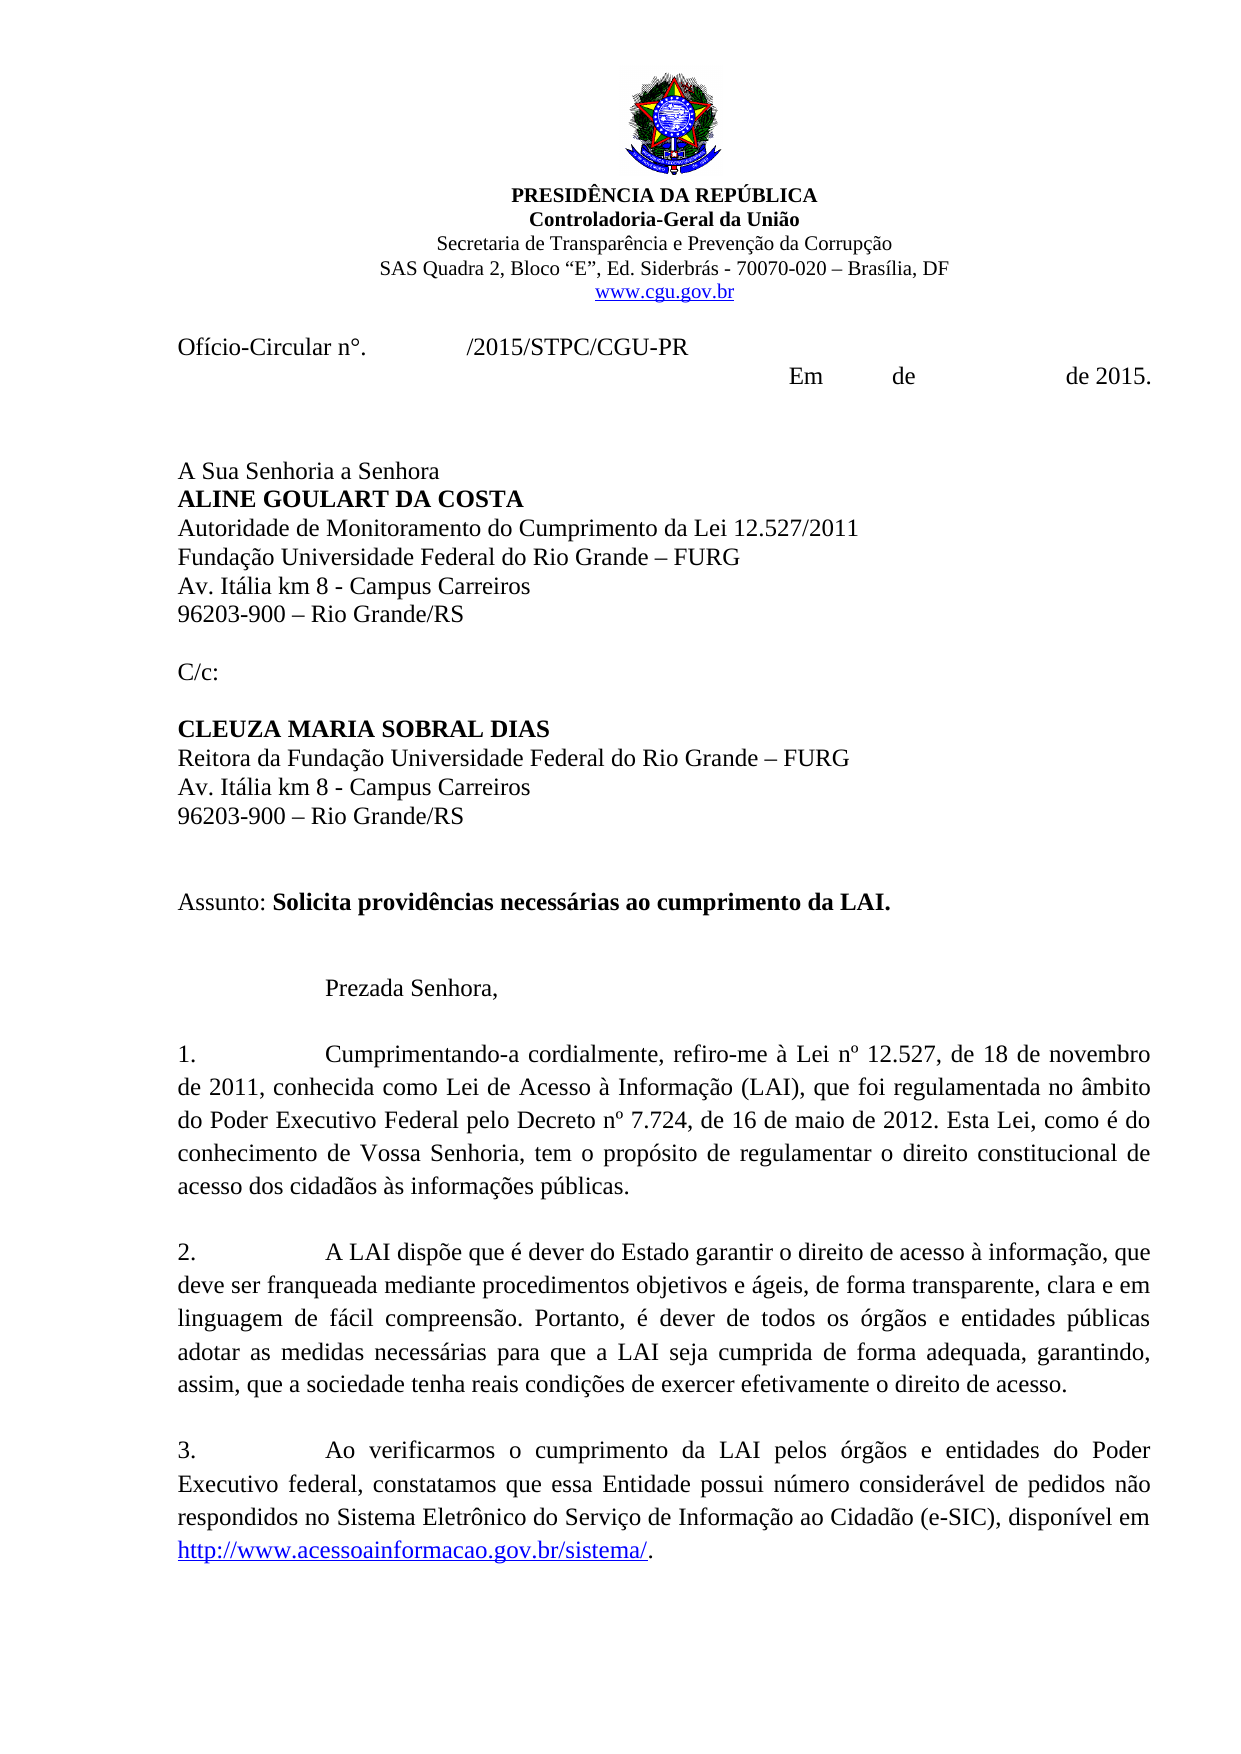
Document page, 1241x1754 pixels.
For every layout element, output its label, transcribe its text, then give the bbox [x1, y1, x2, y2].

text 96203-900 – Rio Grande/RS [177, 599, 1152, 628]
text 3. Ao verificarmos o cumprimento da LAI pelos órgãos e entidades do Poder Executivo federal, constatamos que essa Entidade possui número considerável de pedidos não respondidos no Sistema Eletrônico do Serviço de Informação ao Cidadão (e-SIC), disponível em http://www.acessoainformacao.gov.br/sistema/. [177, 1436, 1152, 1563]
text ALINE GOULART DA COSTA [177, 484, 1152, 513]
text 1. Cumprimentando-a cordialmente, refiro-me à Lei nº 12.527, de 18 de novembro de 2011, conhecida como Lei de Acesso à Informação (LAI), que foi regulamentada no âmbito do Poder Executivo Federal pelo Decreto nº 7.724, de 16 de maio de 2012. Esta Lei, como é do conhecimento de Vossa Senhoria, tem o propósito de regulamentar o direito constitucional de acesso dos cidadãos às informações públicas. [177, 1039, 1152, 1200]
text Av. Itália km 8 - Campus Carreiros [177, 772, 1152, 801]
text Em de de 2015. [177, 361, 1152, 390]
text Reitora da Fundação Universidade Federal do Rio Grande – FURG [177, 743, 1152, 772]
text Assunto: Solicita providências necessárias ao cumprimento da LAI. [177, 887, 1152, 916]
list Ofício-Circular n°. /2015/STPC/CGU-PR [177, 332, 1152, 361]
text 2. A LAI dispõe que é dever do Estado garantir o direito de acesso à informação, que deve ser franqueada mediante procedimentos objetivos e ágeis, de forma transparente, clara e em linguagem de fácil compreensão. Portanto, é dever de todos os órgãos e entidades públicas adotar as medidas necessárias para que a LAI seja cumprida de forma adequada, garantindo, assim, que a sociedade tenha reais condições de exercer efetivamente o direito de acesso. [177, 1237, 1152, 1398]
text Fundação Universidade Federal do Rio Grande – FURG [177, 542, 1152, 571]
picture [618, 65, 723, 176]
list A Sua Senhoria a Senhora [177, 456, 1152, 484]
text Prezada Senhora, [236, 973, 1152, 1002]
text Autoridade de Monitoramento do Cumprimento da Lei 12.527/2011 [177, 513, 1152, 542]
text 96203-900 – Rio Grande/RS [177, 801, 1152, 829]
text CLEUZA MARIA SOBRAL DIAS [177, 714, 1152, 743]
text Av. Itália km 8 - Campus Carreiros [177, 571, 1152, 599]
text C/c: [177, 657, 1152, 686]
